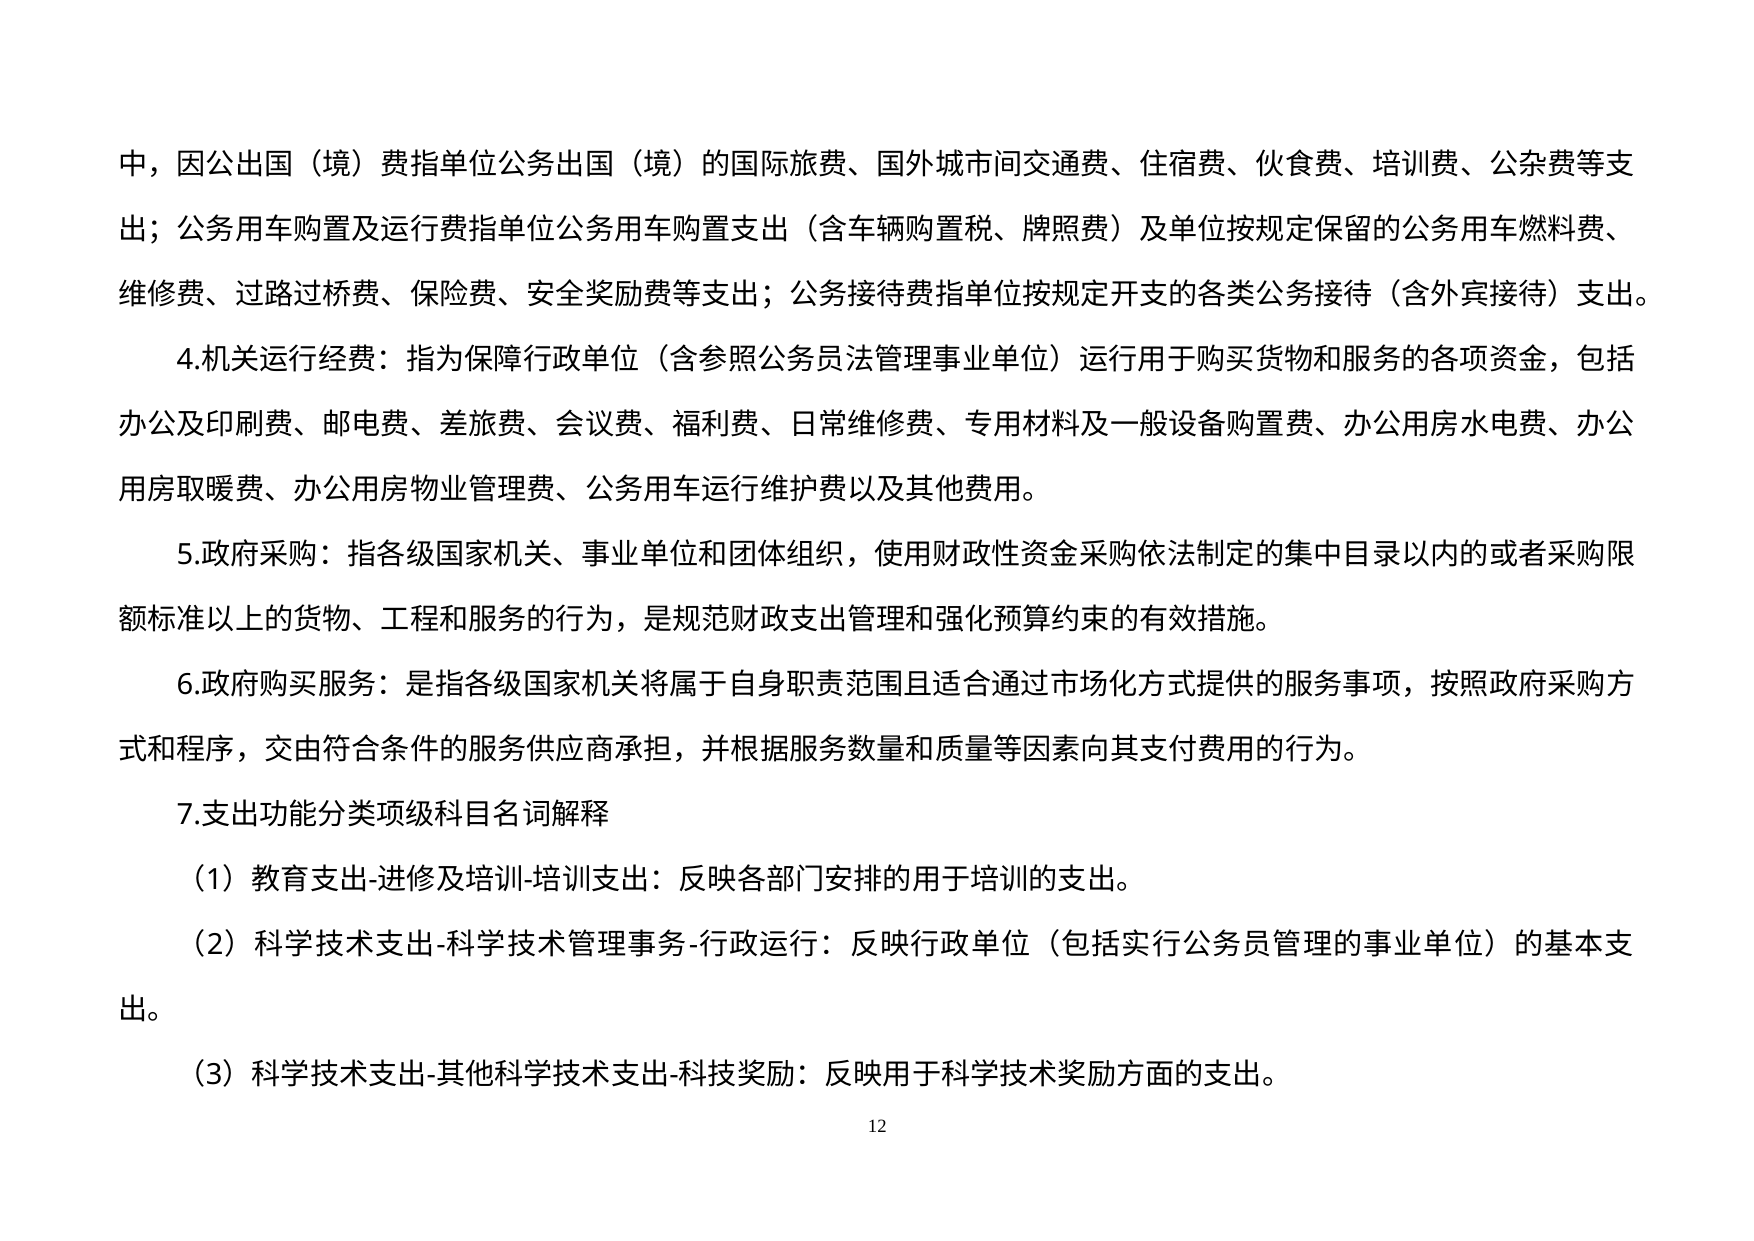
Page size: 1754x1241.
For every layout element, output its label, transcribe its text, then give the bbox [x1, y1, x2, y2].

text （1）教育支出-进修及培训-培训支出：反映各部门安排的用于培训的支出。 [118, 844, 1636, 909]
text 4.机关运行经费：指为保障行政单位（含参照公务员法管理事业单位）运行用于购买货物和服务的各项资金，包括办公及印刷费、邮电费、差旅费、会议费、福利费、日常维修费、专用材料及一般设备购置费、办公用房水电费、办公用房取暖费、办公用房物业管理费、公务用车运行维护费以及其他费用。 [118, 324, 1636, 519]
text 5.政府采购：指各级国家机关、事业单位和团体组织，使用财政性资金采购依法制定的集中目录以内的或者采购限额标准以上的货物、工程和服务的行为，是规范财政支出管理和强化预算约束的有效措施。 [118, 519, 1636, 649]
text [118, 129, 1636, 324]
text 7.支出功能分类项级科目名词解释 [118, 779, 1636, 844]
text （2）科学技术支出-科学技术管理事务-行政运行：反映行政单位（包括实行公务员管理的事业单位）的基本支出。 [118, 909, 1636, 1039]
text （3）科学技术支出-其他科学技术支出-科技奖励：反映用于科学技术奖励方面的支出。 [118, 1039, 1636, 1104]
text 6.政府购买服务：是指各级国家机关将属于自身职责范围且适合通过市场化方式提供的服务事项，按照政府采购方式和程序，交由符合条件的服务供应商承担，并根据服务数量和质量等因素向其支付费用的行为。 [118, 649, 1636, 779]
